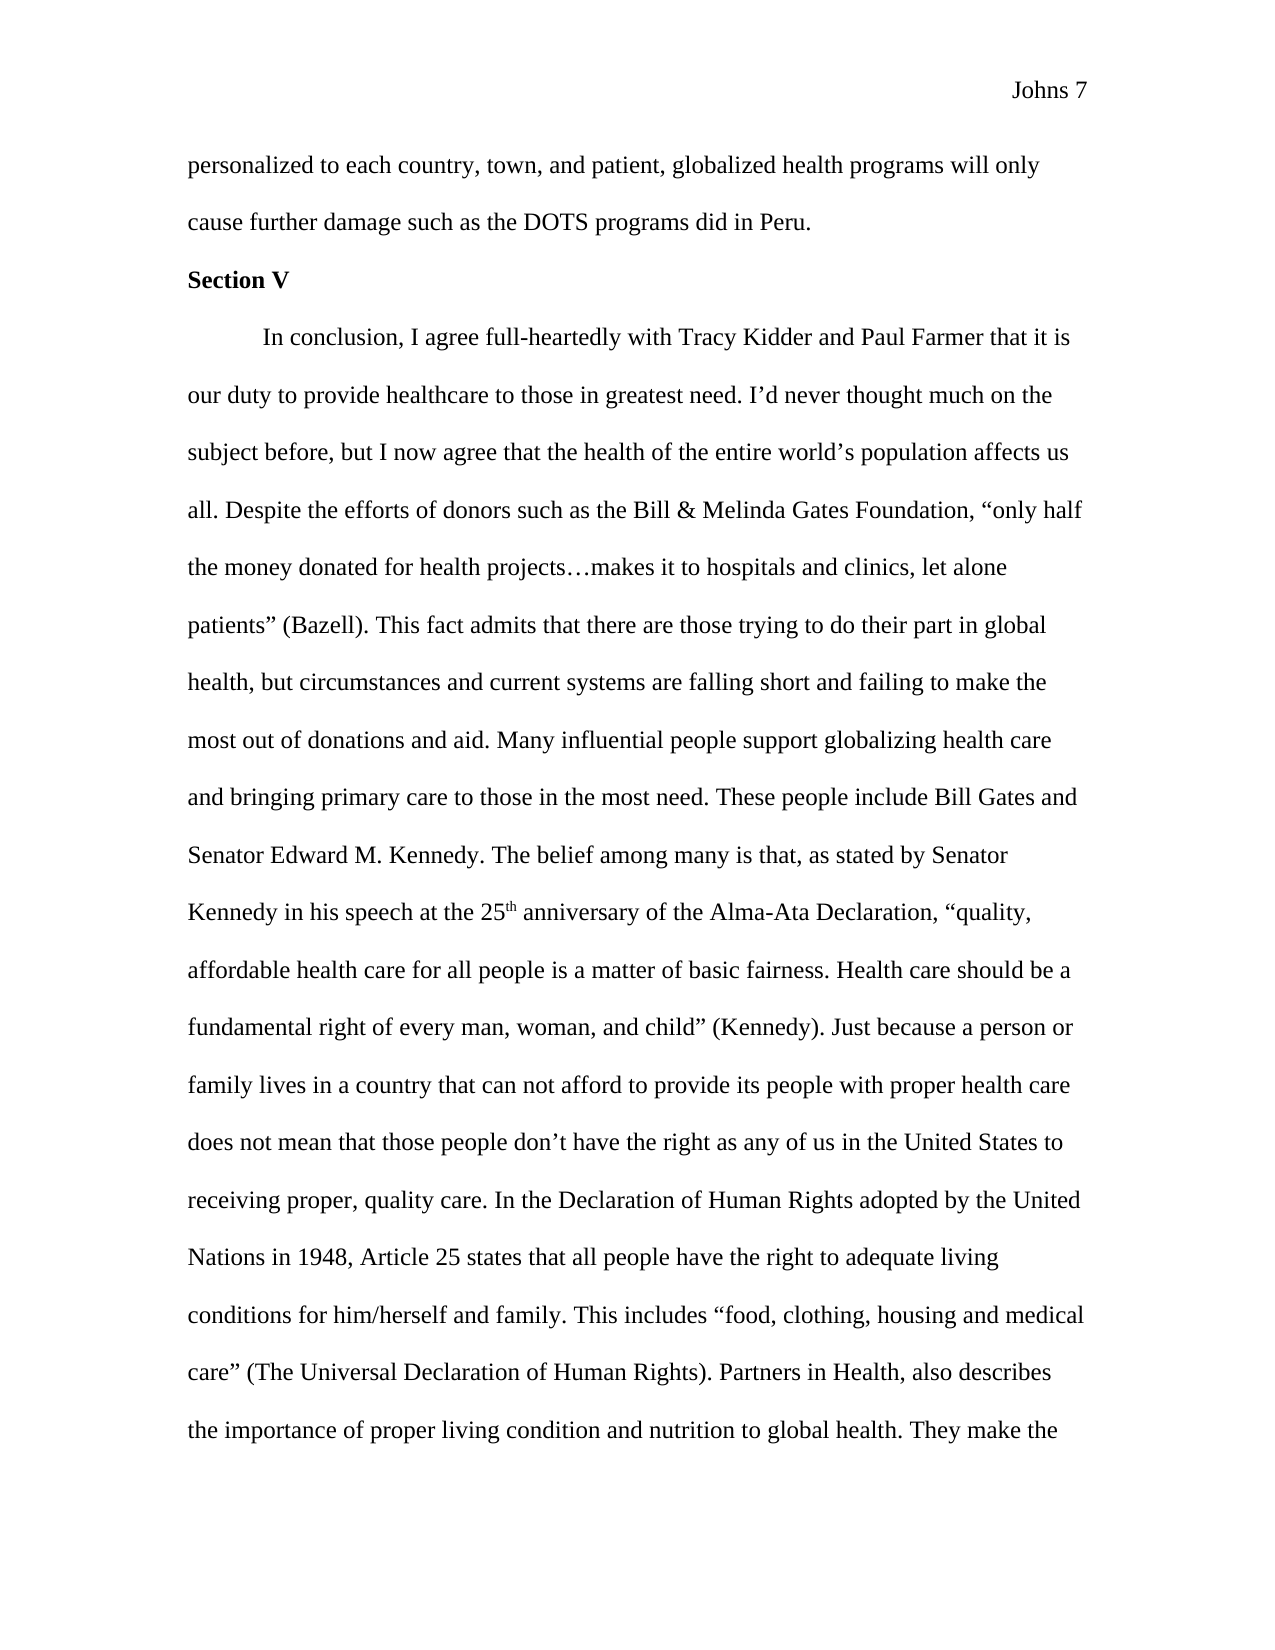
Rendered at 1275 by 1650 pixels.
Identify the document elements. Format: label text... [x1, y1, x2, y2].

text Section V [187, 265, 1087, 294]
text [187, 150, 1087, 236]
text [187, 322, 1087, 1444]
